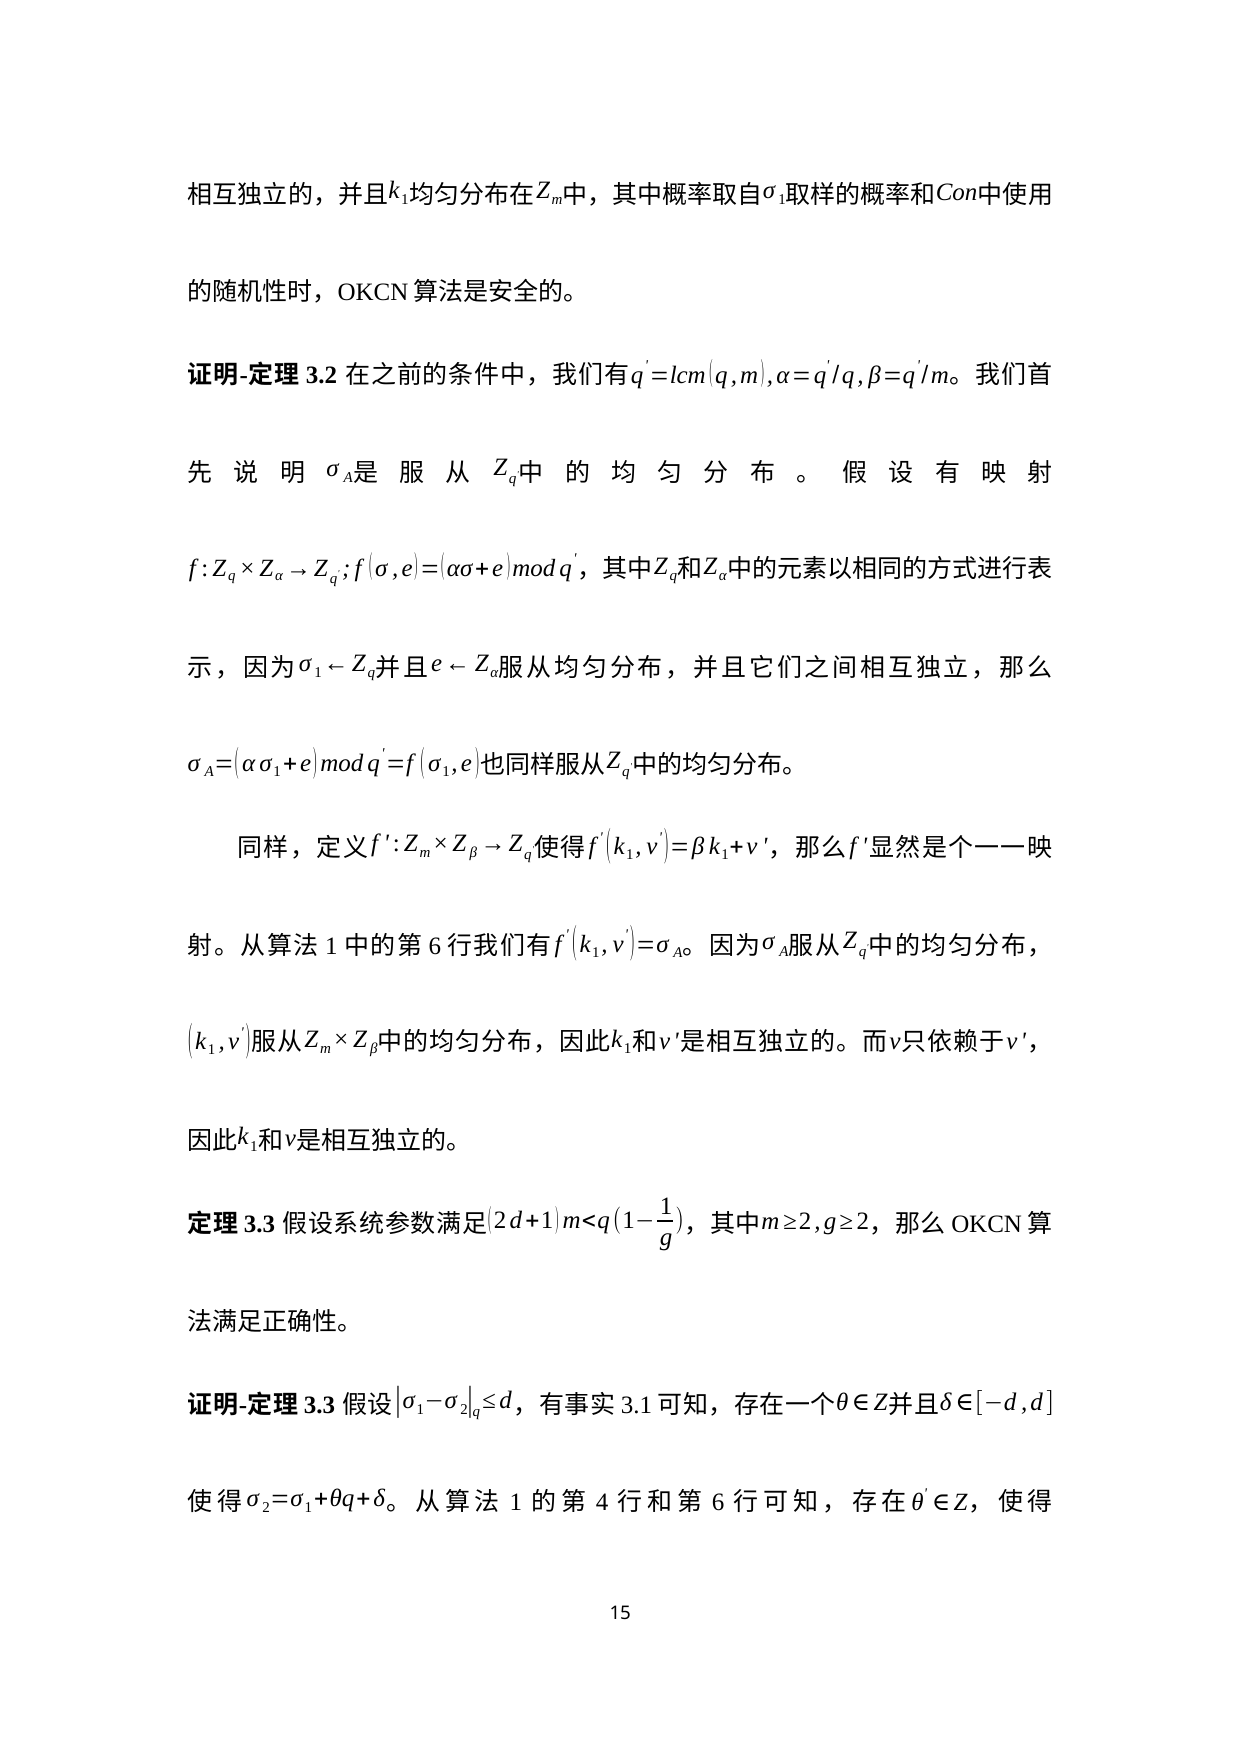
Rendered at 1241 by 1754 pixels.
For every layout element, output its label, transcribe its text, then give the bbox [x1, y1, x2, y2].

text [187, 1370, 1053, 1532]
text 定理3.3 假设系统参数满足，其中，那么OKCN算法满足正确性。 [187, 1189, 1053, 1352]
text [187, 160, 1053, 322]
text 证明-定理3.2 在之前的条件中，我们有。我们首先说明是服从中的均匀分布。假设有映射，其中和中的元素以相同的方式进行表示，因为并且服从均匀分布，并且它们之间相互独立，那么也同样服从中的均匀分布。 [187, 340, 1053, 795]
text 同样，定义使得，那么显然是个一一映射。从算法1中的第6行我们有。因为服从中的均匀分布，服从中的均匀分布，因此和是相互独立的。而只依赖于，因此和是相互独立的。 [187, 813, 1053, 1171]
